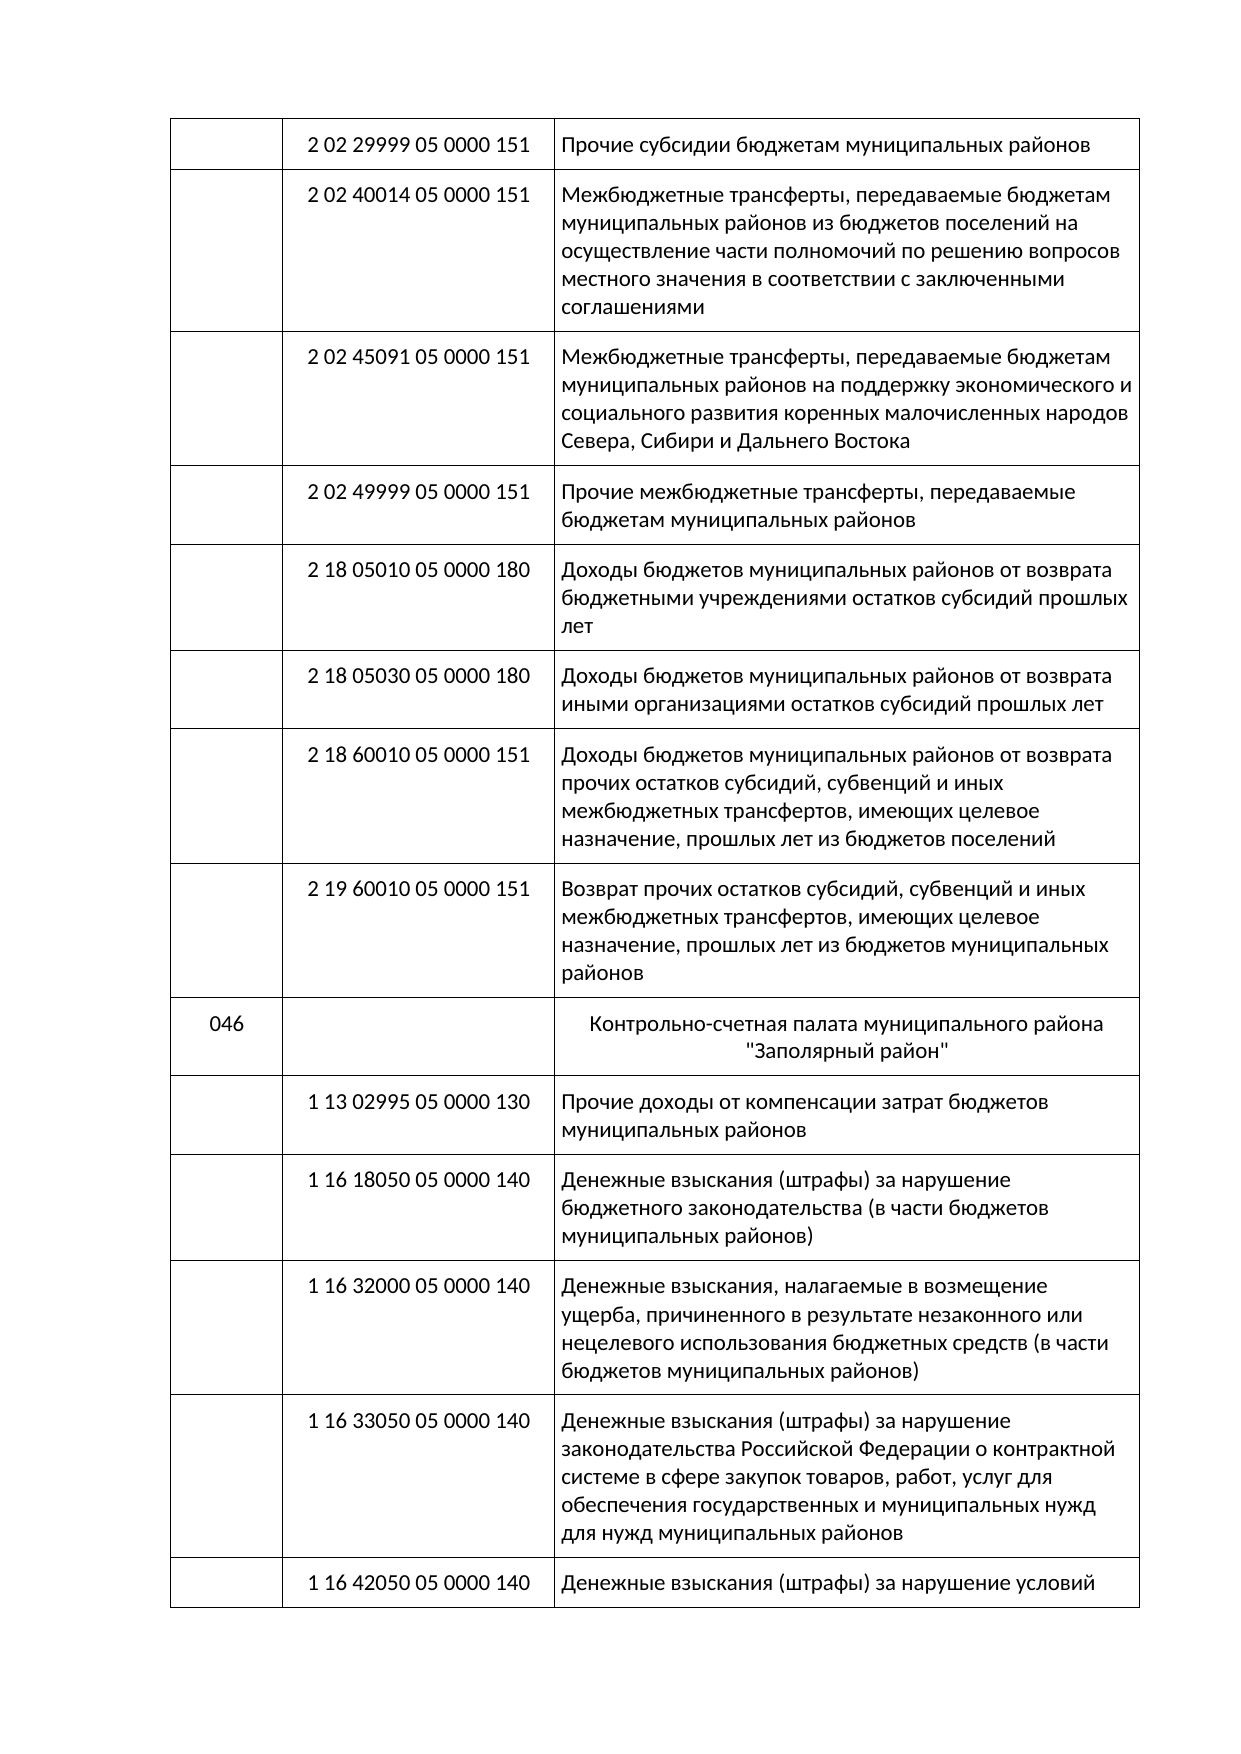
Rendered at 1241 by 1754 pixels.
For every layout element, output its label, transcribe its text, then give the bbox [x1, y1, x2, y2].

table_cell 1 16 32000 05 0000 140 [283, 1261, 554, 1394]
table_cell [171, 466, 282, 543]
table_cell 2 19 60010 05 0000 151 [283, 864, 554, 997]
table_cell [171, 170, 282, 331]
table_cell 2 18 05030 05 0000 180 [283, 651, 554, 728]
table_cell Денежные взыскания (штрафы) за нарушение бюджетного законодательства (в части бюджетов муниципальных районов) [555, 1155, 1139, 1260]
table_cell Прочие доходы от компенсации затрат бюджетов муниципальных районов [555, 1076, 1139, 1154]
table_cell [171, 729, 282, 863]
table_cell 2 02 29999 05 0000 151 [283, 119, 554, 168]
table_cell 2 02 40014 05 0000 151 [283, 170, 554, 331]
table_cell Доходы бюджетов муниципальных районов от возврата иными организациями остатков субсидий прошлых лет [555, 651, 1139, 728]
table_cell Доходы бюджетов муниципальных районов от возврата прочих остатков субсидий, субвенций и иных межбюджетных трансфертов, имеющих целевое назначение, прошлых лет из бюджетов поселений [555, 729, 1139, 863]
table_cell [171, 332, 282, 465]
table_cell [171, 1076, 282, 1154]
table_cell 1 16 33050 05 0000 140 [283, 1395, 554, 1557]
table_cell Межбюджетные трансферты, передаваемые бюджетам муниципальных районов на поддержку экономического и социального развития коренных малочисленных народов Севера, Сибири и Дальнего Востока [555, 332, 1139, 465]
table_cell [283, 1558, 554, 1607]
table_cell 2 02 49999 05 0000 151 [283, 466, 554, 543]
table_cell Денежные взыскания (штрафы) за нарушение законодательства Российской Федерации о контрактной системе в сфере закупок товаров, работ, услуг для обеспечения государственных и муниципальных нужд для нужд муниципальных районов [555, 1395, 1139, 1557]
table_cell Прочие субсидии бюджетам муниципальных районов [555, 119, 1139, 168]
table_cell 1 13 02995 05 0000 130 [283, 1076, 554, 1154]
table_cell [171, 119, 282, 168]
table_cell [171, 651, 282, 728]
table_cell Денежные взыскания, налагаемые в возмещение ущерба, причиненного в результате незаконного или нецелевого использования бюджетных средств (в части бюджетов муниципальных районов) [555, 1261, 1139, 1394]
table_cell 046 [171, 998, 282, 1075]
table_cell Межбюджетные трансферты, передаваемые бюджетам муниципальных районов из бюджетов поселений на осуществление части полномочий по решению вопросов местного значения в соответствии с заключенными соглашениями [555, 170, 1139, 331]
table_cell Контрольно-счетная палата муниципального района "Заполярный район" [555, 998, 1139, 1075]
table_cell [283, 998, 554, 1075]
table_cell 2 18 60010 05 0000 151 [283, 729, 554, 863]
table_cell Прочие межбюджетные трансферты, передаваемые бюджетам муниципальных районов [555, 466, 1139, 543]
table_cell [171, 1558, 282, 1607]
table_cell 1 16 18050 05 0000 140 [283, 1155, 554, 1260]
table_cell Возврат прочих остатков субсидий, субвенций и иных межбюджетных трансфертов, имеющих целевое назначение, прошлых лет из бюджетов муниципальных районов [555, 864, 1139, 997]
table_cell Доходы бюджетов муниципальных районов от возврата бюджетными учреждениями остатков субсидий прошлых лет [555, 545, 1139, 650]
table_cell 2 18 05010 05 0000 180 [283, 545, 554, 650]
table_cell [555, 1558, 1139, 1607]
table_cell [171, 545, 282, 650]
table_cell [171, 864, 282, 997]
table_cell [171, 1261, 282, 1394]
table_cell [171, 1155, 282, 1260]
table_cell 2 02 45091 05 0000 151 [283, 332, 554, 465]
table_cell [171, 1395, 282, 1557]
